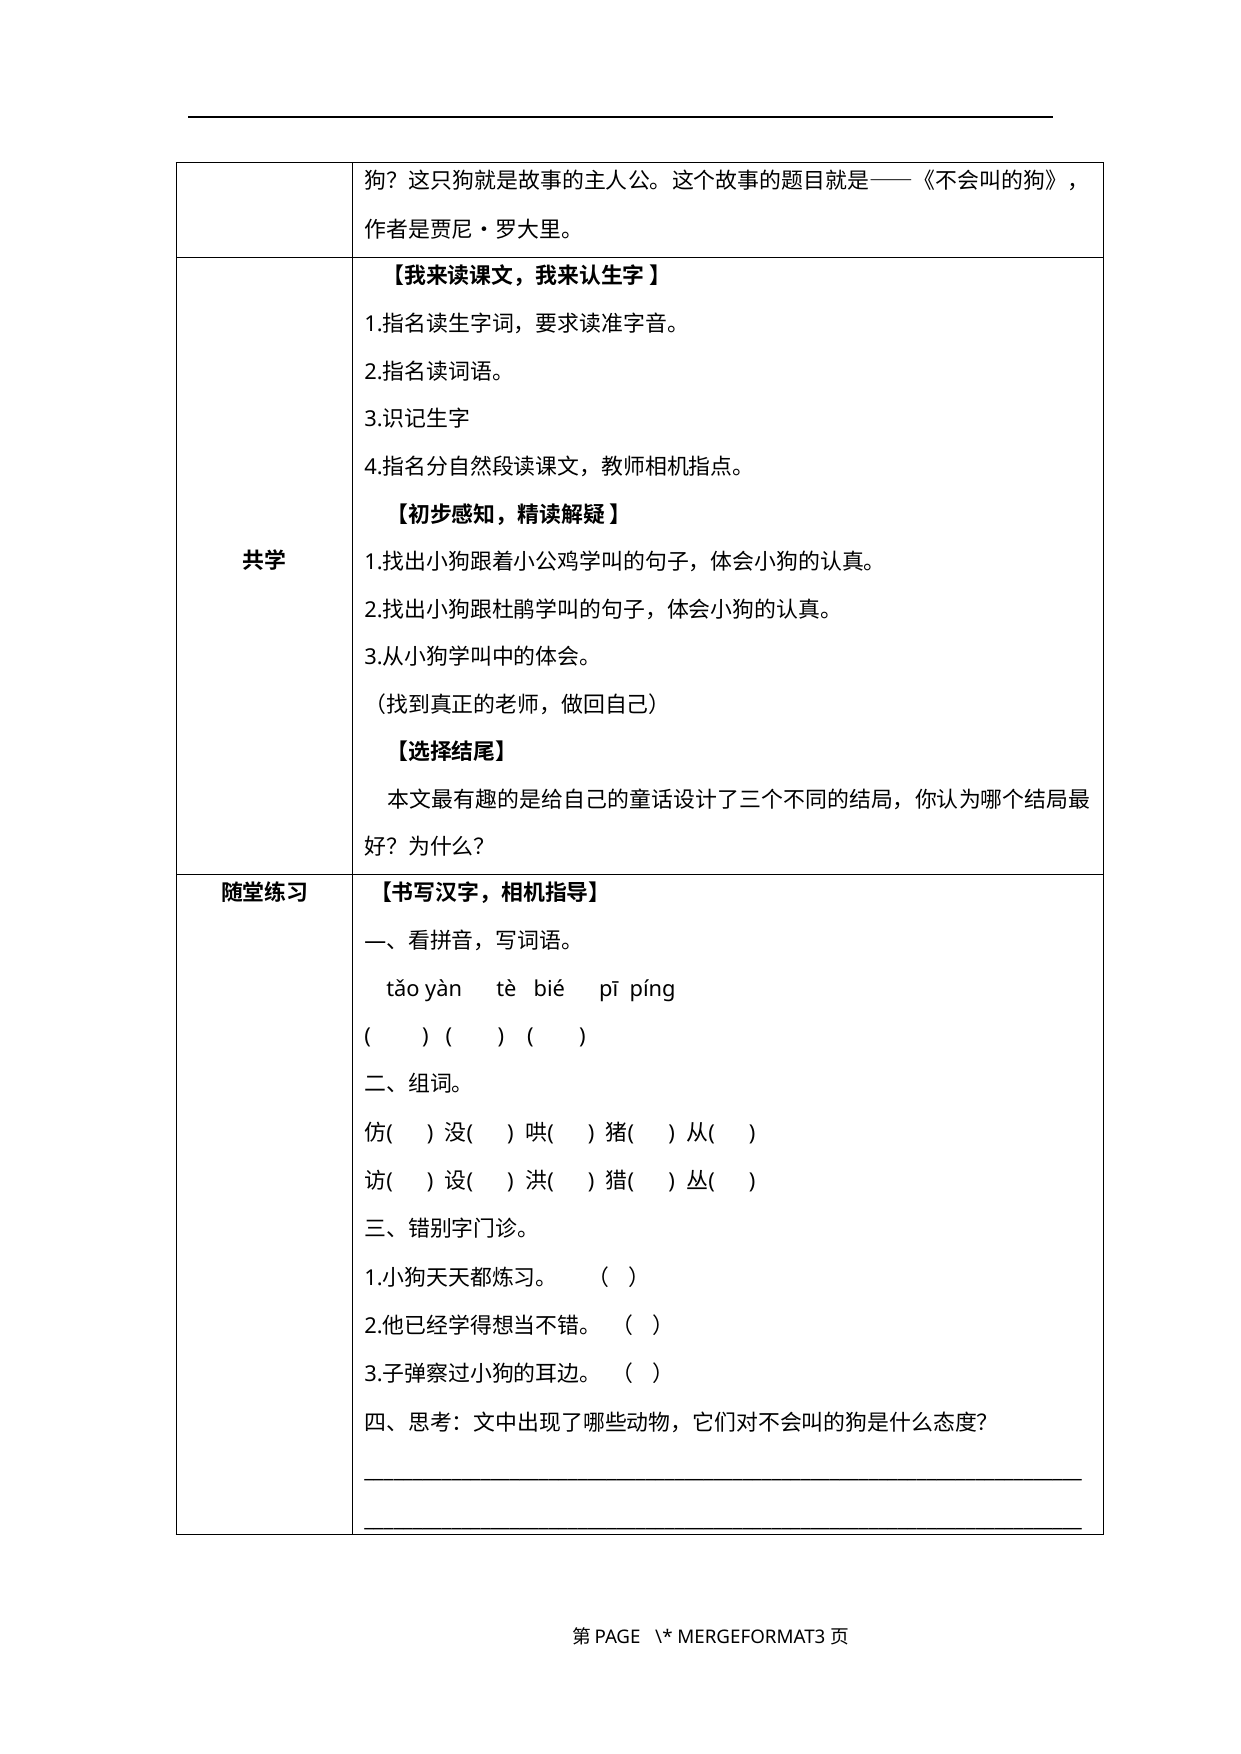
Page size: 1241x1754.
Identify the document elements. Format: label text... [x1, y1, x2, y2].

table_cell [353, 875, 1103, 1534]
table_cell 【我来读课文，我来认生字 】 1.指名读生字词，要求读准字音。 2.指名读词语。 3.识记生字 4.指名分自然段读课文，教师相机指点。 【初步感知，精读解疑 】 1.找出小狗跟着小公鸡学叫的句子，体会小狗的认真。 2.找出小狗跟杜鹃学叫的句子，体会小狗的认真。 3.从小狗学叫中的体会。 （找到真正的老师，做回自己） 【选择结尾】 本文最有趣的是给自己的童话设计了三个不同的结局，你认为哪个结局最好？为什么？ [353, 258, 1103, 873]
table_cell 共学 [177, 258, 352, 873]
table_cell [353, 163, 1103, 257]
table_cell 导入 [177, 163, 352, 257]
table_cell 随堂练习 [177, 875, 352, 1534]
